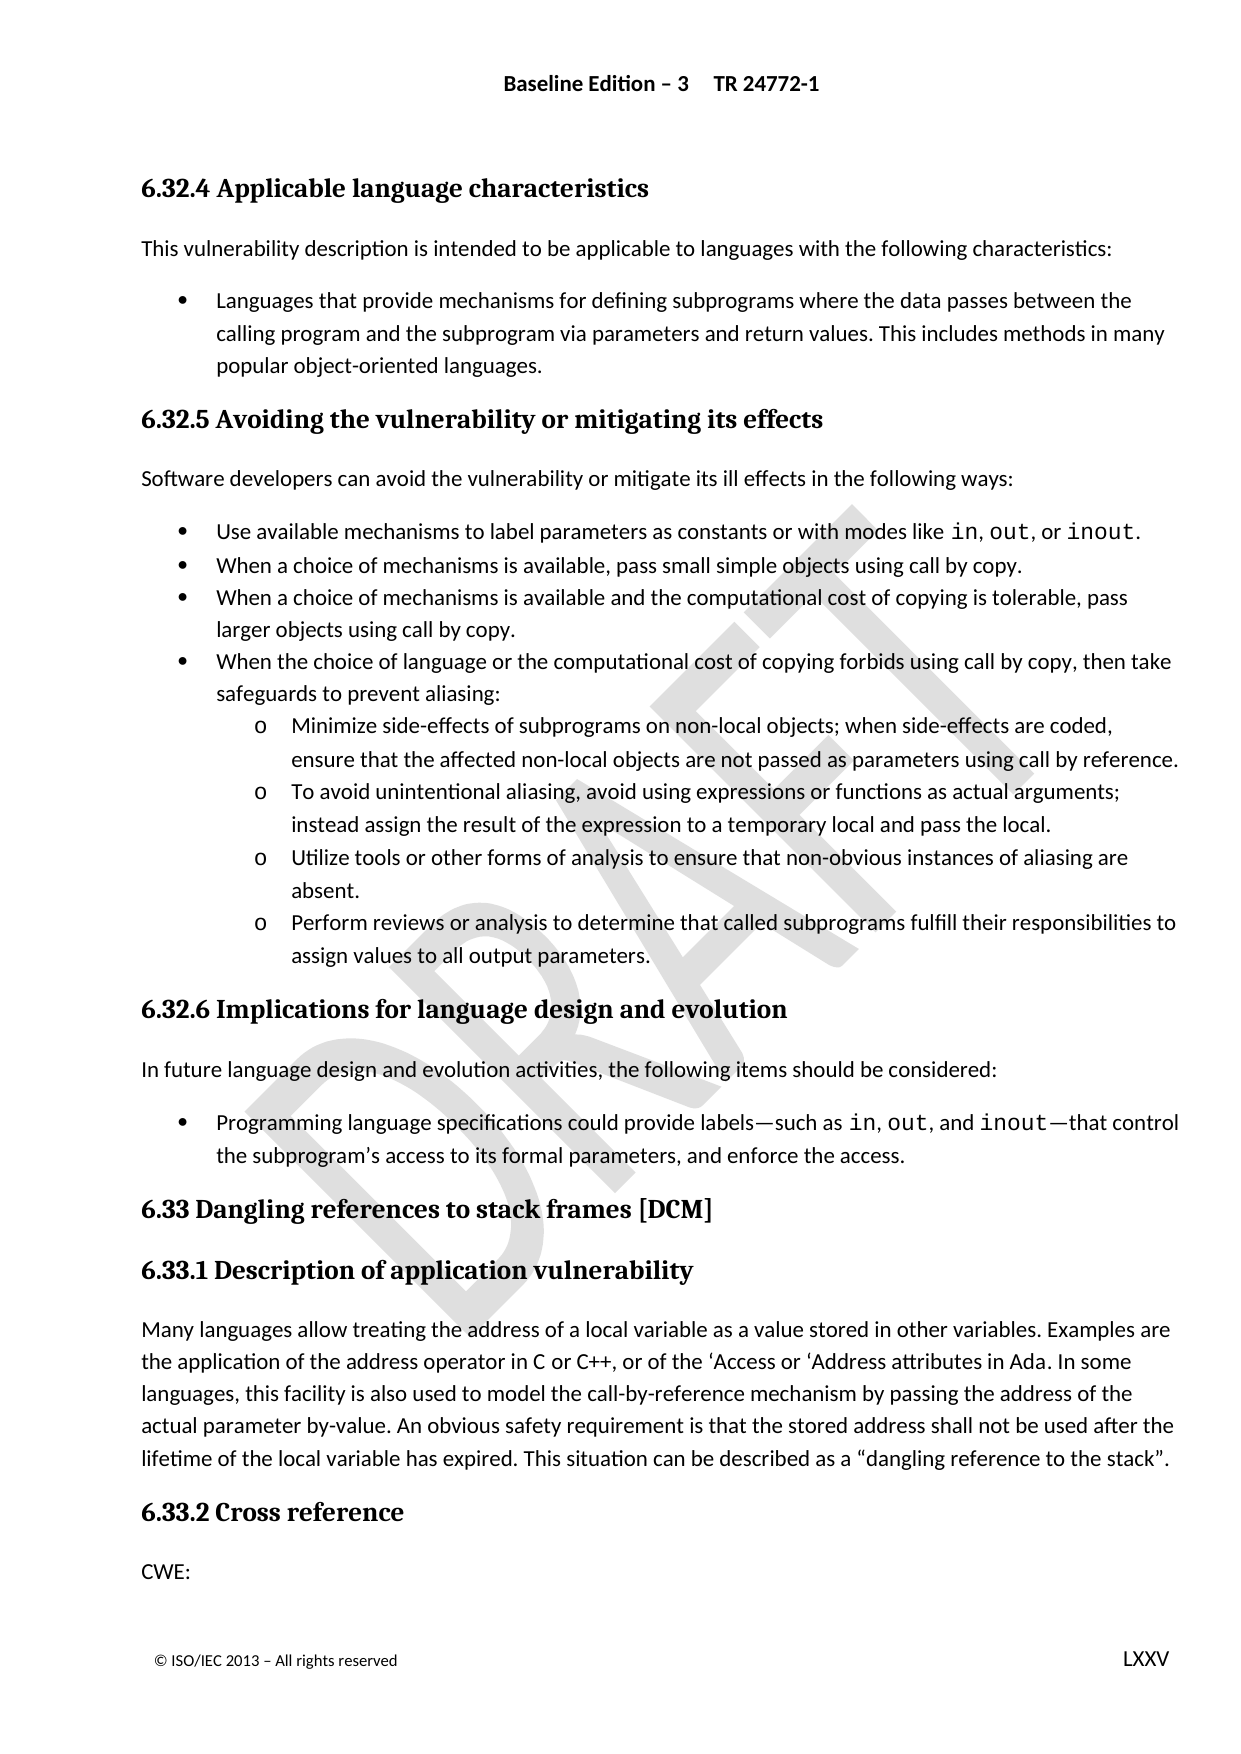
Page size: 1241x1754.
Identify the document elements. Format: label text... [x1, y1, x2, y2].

list When the choice of language or the computational cost of copying forbids using call by copy, then take safeguards to prevent aliasing: [178, 647, 1182, 707]
list Languages that provide mechanisms for defining subprograms where the data passes between the calling program and the subprogram via parameters and return values. This includes methods in many popular object-oriented languages. [178, 287, 1182, 379]
list Utilize tools or other forms of analysis to ensure that non-obvious instances of aliasing are absent. [253, 843, 1182, 904]
text In future language design and evolution activities, the following items should be considered: [141, 1055, 1182, 1083]
subtitle 6.33.1 Description of application vulnerability [141, 1255, 1182, 1286]
list When a choice of mechanisms is available and the computational cost of copying is tolerable, pass larger objects using call by copy. [178, 583, 1182, 643]
text Software developers can avoid the vulnerability or mitigate its ill effects in the following ways: [141, 464, 1182, 492]
subtitle 6.33.2 Cross reference [141, 1497, 1182, 1528]
subtitle 6.32.6 Implications for language design and evolution [141, 994, 1182, 1026]
text CWE: [141, 1557, 1182, 1585]
list Use available mechanisms to label parameters as constants or with modes like in, out, or inout. [178, 517, 1182, 546]
list To avoid unintentional aliasing, avoid using expressions or functions as actual arguments; instead assign the result of the expression to a temporary local and pass the local. [253, 777, 1182, 838]
subtitle 6.32.5 Avoiding the vulnerability or mitigating its effects [141, 404, 1182, 435]
list Perform reviews or analysis to determine that called subprograms fulfill their responsibilities to assign values to all output parameters. [253, 908, 1182, 969]
list Programming language specifications could provide labels—such as in, out, and inout—that control the subprogram’s access to its formal parameters, and enforce the access. [178, 1108, 1182, 1169]
subtitle 6.32.4 Applicable language characteristics [141, 173, 1182, 205]
text This vulnerability description is intended to be applicable to languages with the following characteristics: [141, 234, 1182, 262]
list When a choice of mechanisms is available, pass small simple objects using call by copy. [178, 551, 1182, 579]
text Many languages allow treating the address of a local variable as a value stored in other variables. Examples are the application of the address operator in C or C++, or of the ‘Access or ‘Address attributes in Ada. In some languages, this facility is also used to model the call-by-reference mechanism by passing the address of the actual parameter by-value. An obvious safety requirement is that the stored address shall not be used after the lifetime of the local variable has expired. This situation can be described as a “dangling reference to the stack”. [141, 1315, 1182, 1472]
subtitle 6.33 Dangling references to stack frames [DCM] [141, 1194, 1182, 1225]
list Minimize side-effects of subprograms on non-local objects; when side-effects are coded, ensure that the affected non-local objects are not passed as parameters using call by reference. [253, 712, 1182, 773]
